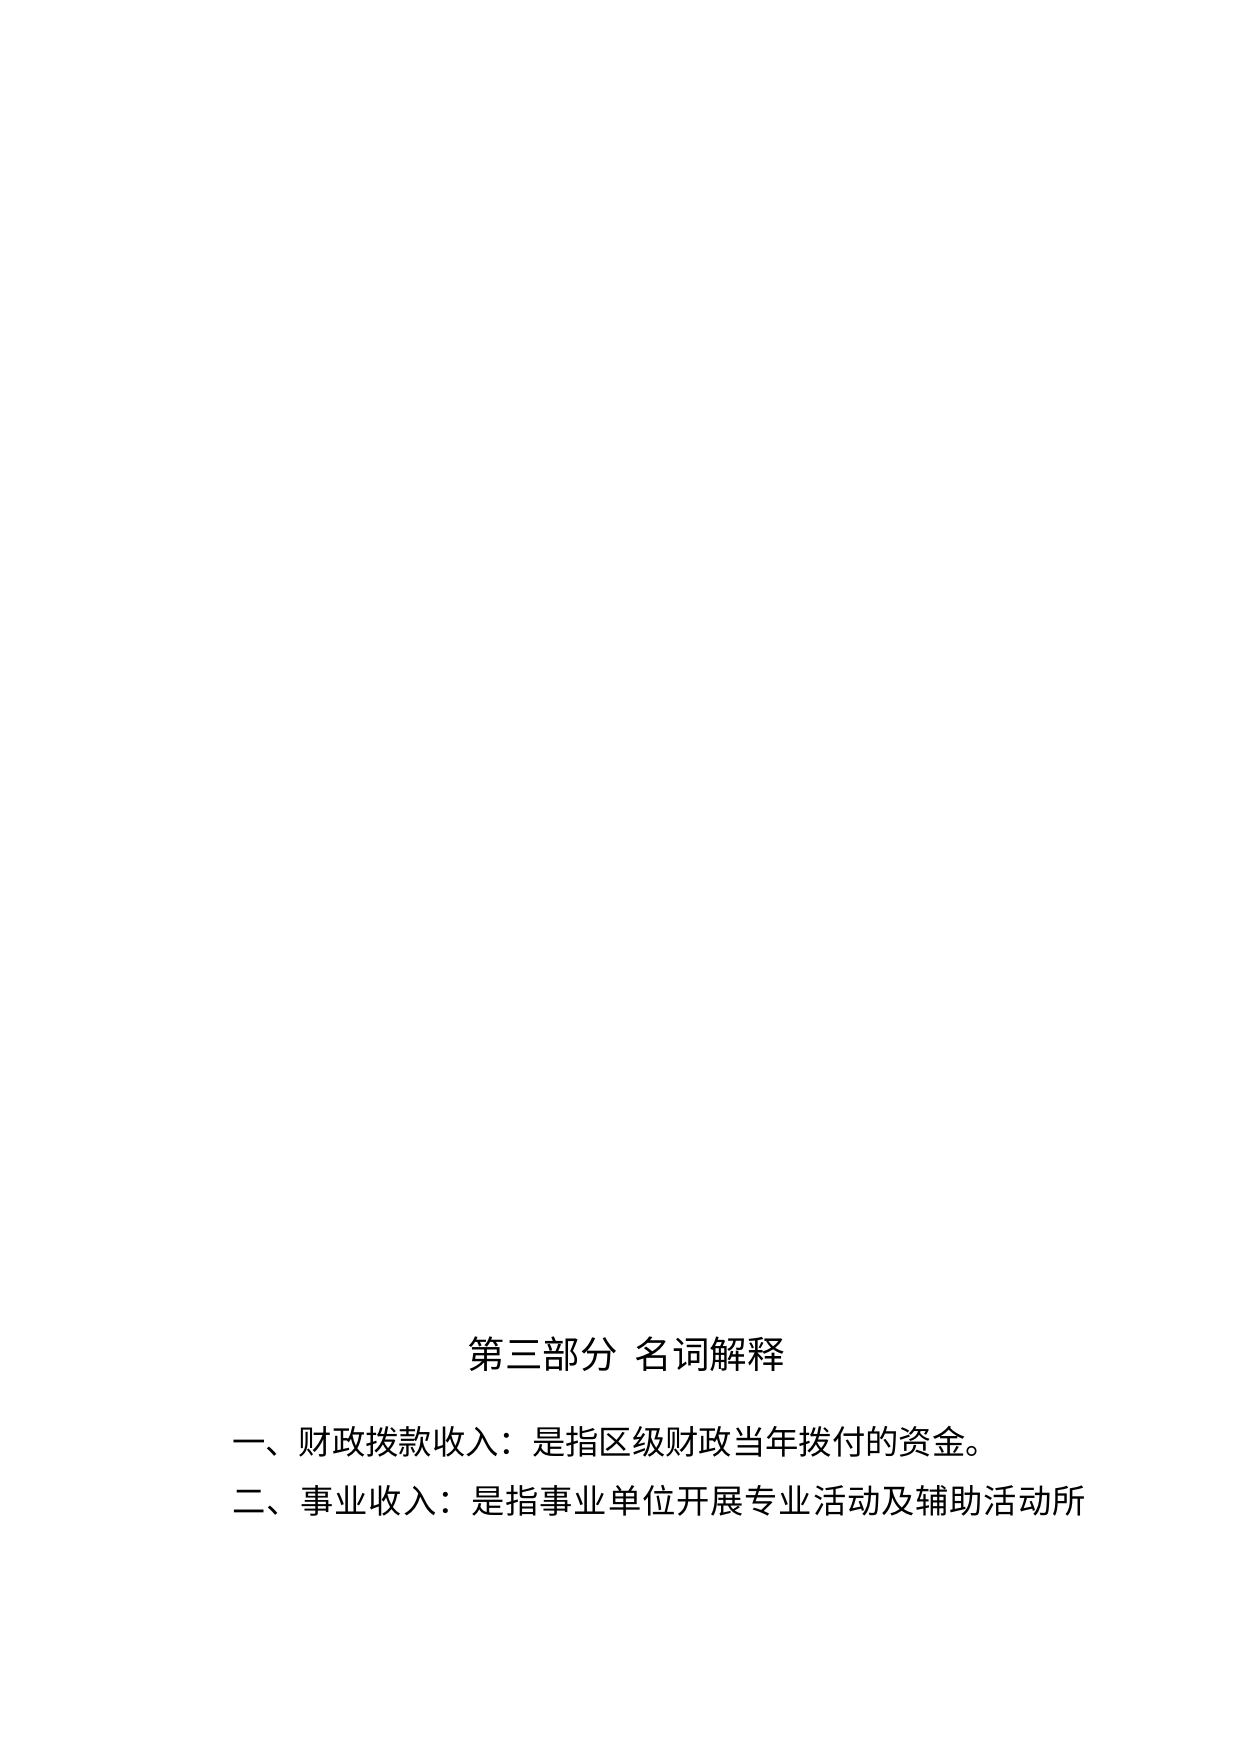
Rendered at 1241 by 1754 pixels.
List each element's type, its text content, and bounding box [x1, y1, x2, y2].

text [165, 1466, 1087, 1526]
text 一、财政拨款收入：是指区级财政当年拨付的资金。 [165, 1407, 1087, 1466]
text 第三部分 名词解释 [165, 1325, 1087, 1380]
